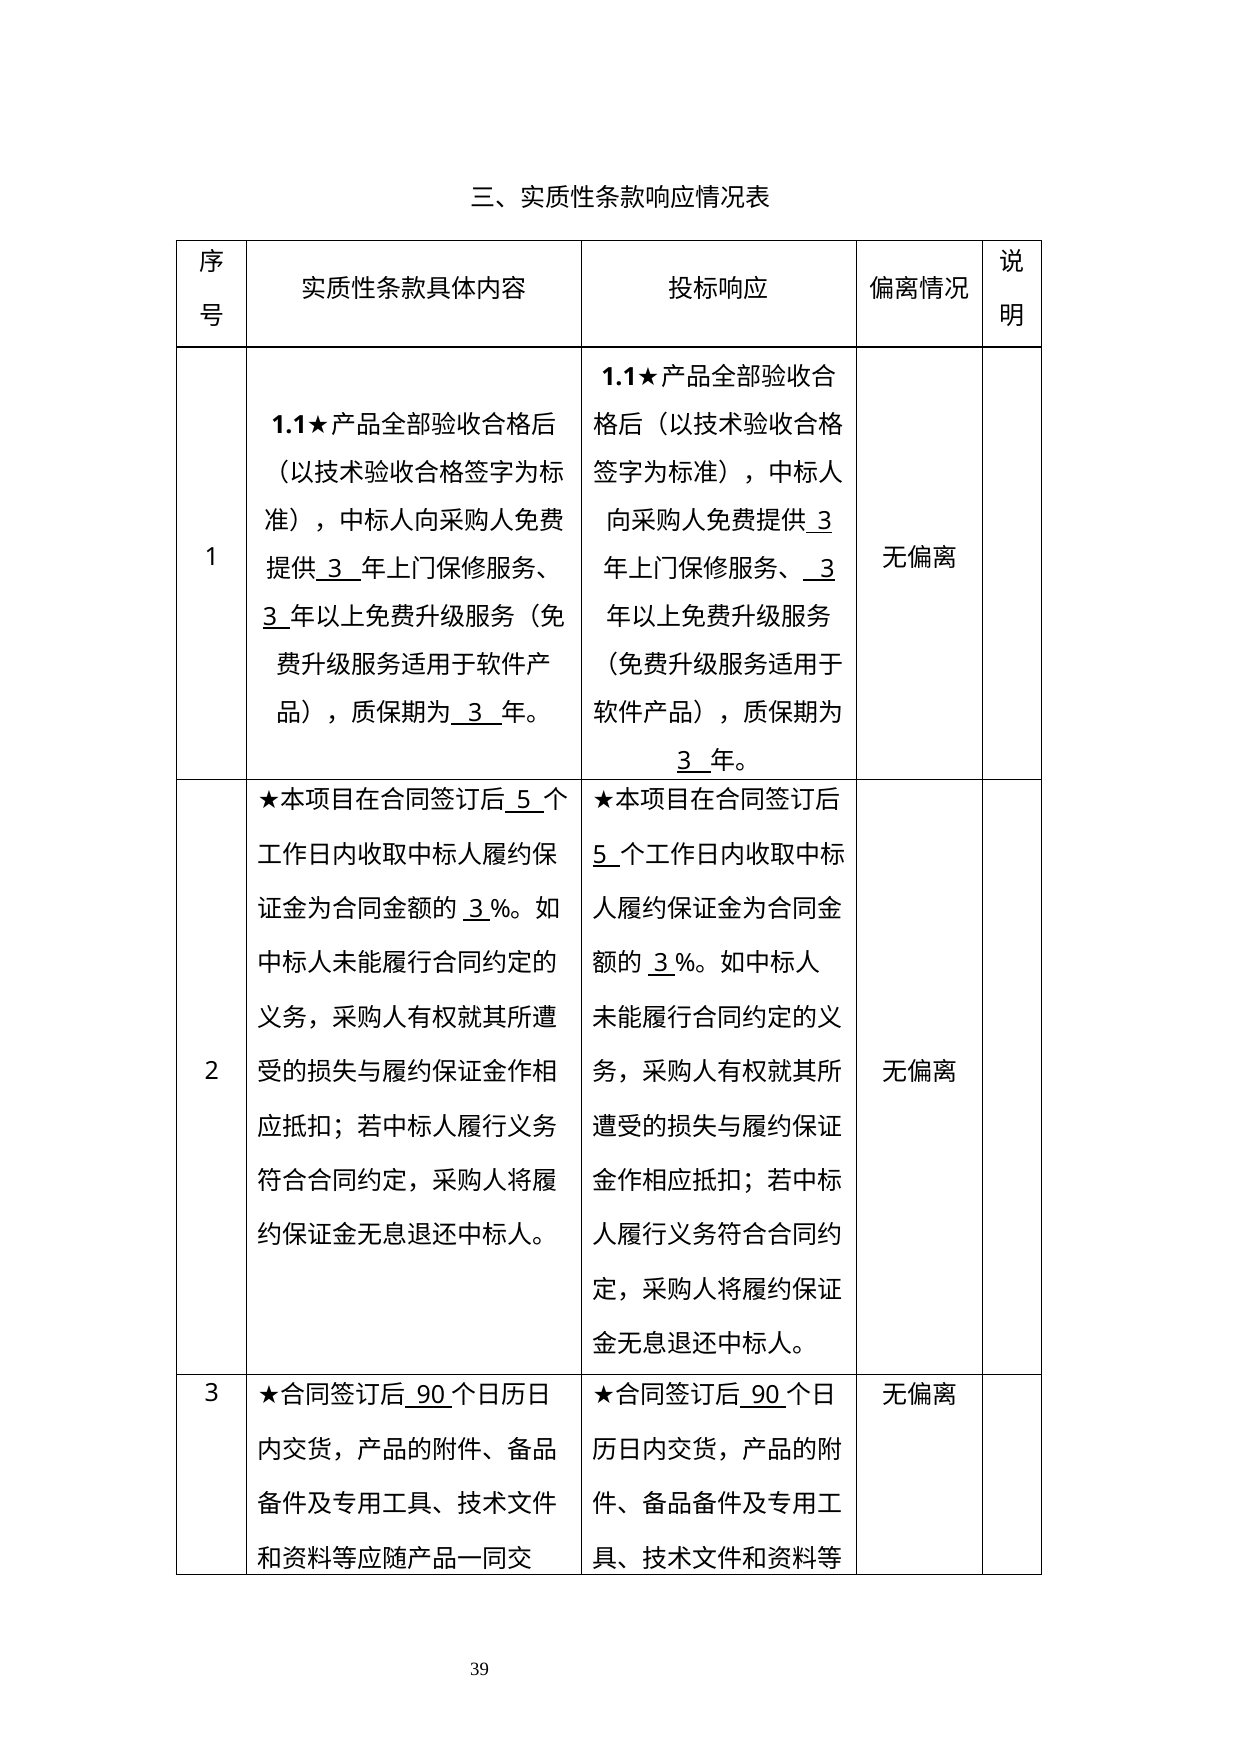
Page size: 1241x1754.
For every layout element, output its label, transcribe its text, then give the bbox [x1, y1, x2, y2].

table_header 实质性条款具体内容 [247, 241, 581, 346]
table_header 说明 [983, 241, 1041, 346]
table_header 投标响应 [582, 241, 856, 346]
table_cell ★本项目在合同签订后 5 个工作日内收取中标人履约保证金为合同金额的 3 %。如中标人未能履行合同约定的义务，采购人有权就其所遭受的损失与履约保证金作相应抵扣；若中标人履行义务符合合同约定，采购人将履约保证金无息退还中标人。 [582, 780, 856, 1374]
table_header 序号 [177, 241, 246, 346]
table_header 偏离情况 [857, 241, 982, 346]
table_cell [983, 780, 1041, 1374]
table_cell 无偏离 [857, 348, 982, 779]
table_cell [247, 1375, 581, 1574]
table_cell 无偏离 [857, 1375, 982, 1574]
table_cell 3 [177, 1375, 246, 1574]
table_cell ★本项目在合同签订后 5 个工作日内收取中标人履约保证金为合同金额的 3 %。如中标人未能履行合同约定的义务，采购人有权就其所遭受的损失与履约保证金作相应抵扣；若中标人履行义务符合合同约定，采购人将履约保证金无息退还中标人。 [247, 780, 581, 1374]
table_cell 1.1★产品全部验收合格后（以技术验收合格签字为标准），中标人向采购人免费提供 3 年上门保修服务、 3 年以上免费升级服务（免费升级服务适用于软件产品），质保期为 3 年。 [247, 348, 581, 779]
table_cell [582, 1375, 856, 1574]
table_cell [983, 348, 1041, 779]
table_cell 1.1★产品全部验收合格后（以技术验收合格签字为标准），中标人向采购人免费提供 3 年上门保修服务、 3 年以上免费升级服务（免费升级服务适用于软件产品），质保期为 3 年。 [582, 348, 856, 779]
table_cell 无偏离 [857, 780, 982, 1374]
subtitle 三、实质性条款响应情况表 [187, 177, 1053, 213]
table_cell [983, 1375, 1041, 1574]
table_cell 2 [177, 780, 246, 1374]
table_cell 1 [177, 348, 246, 779]
